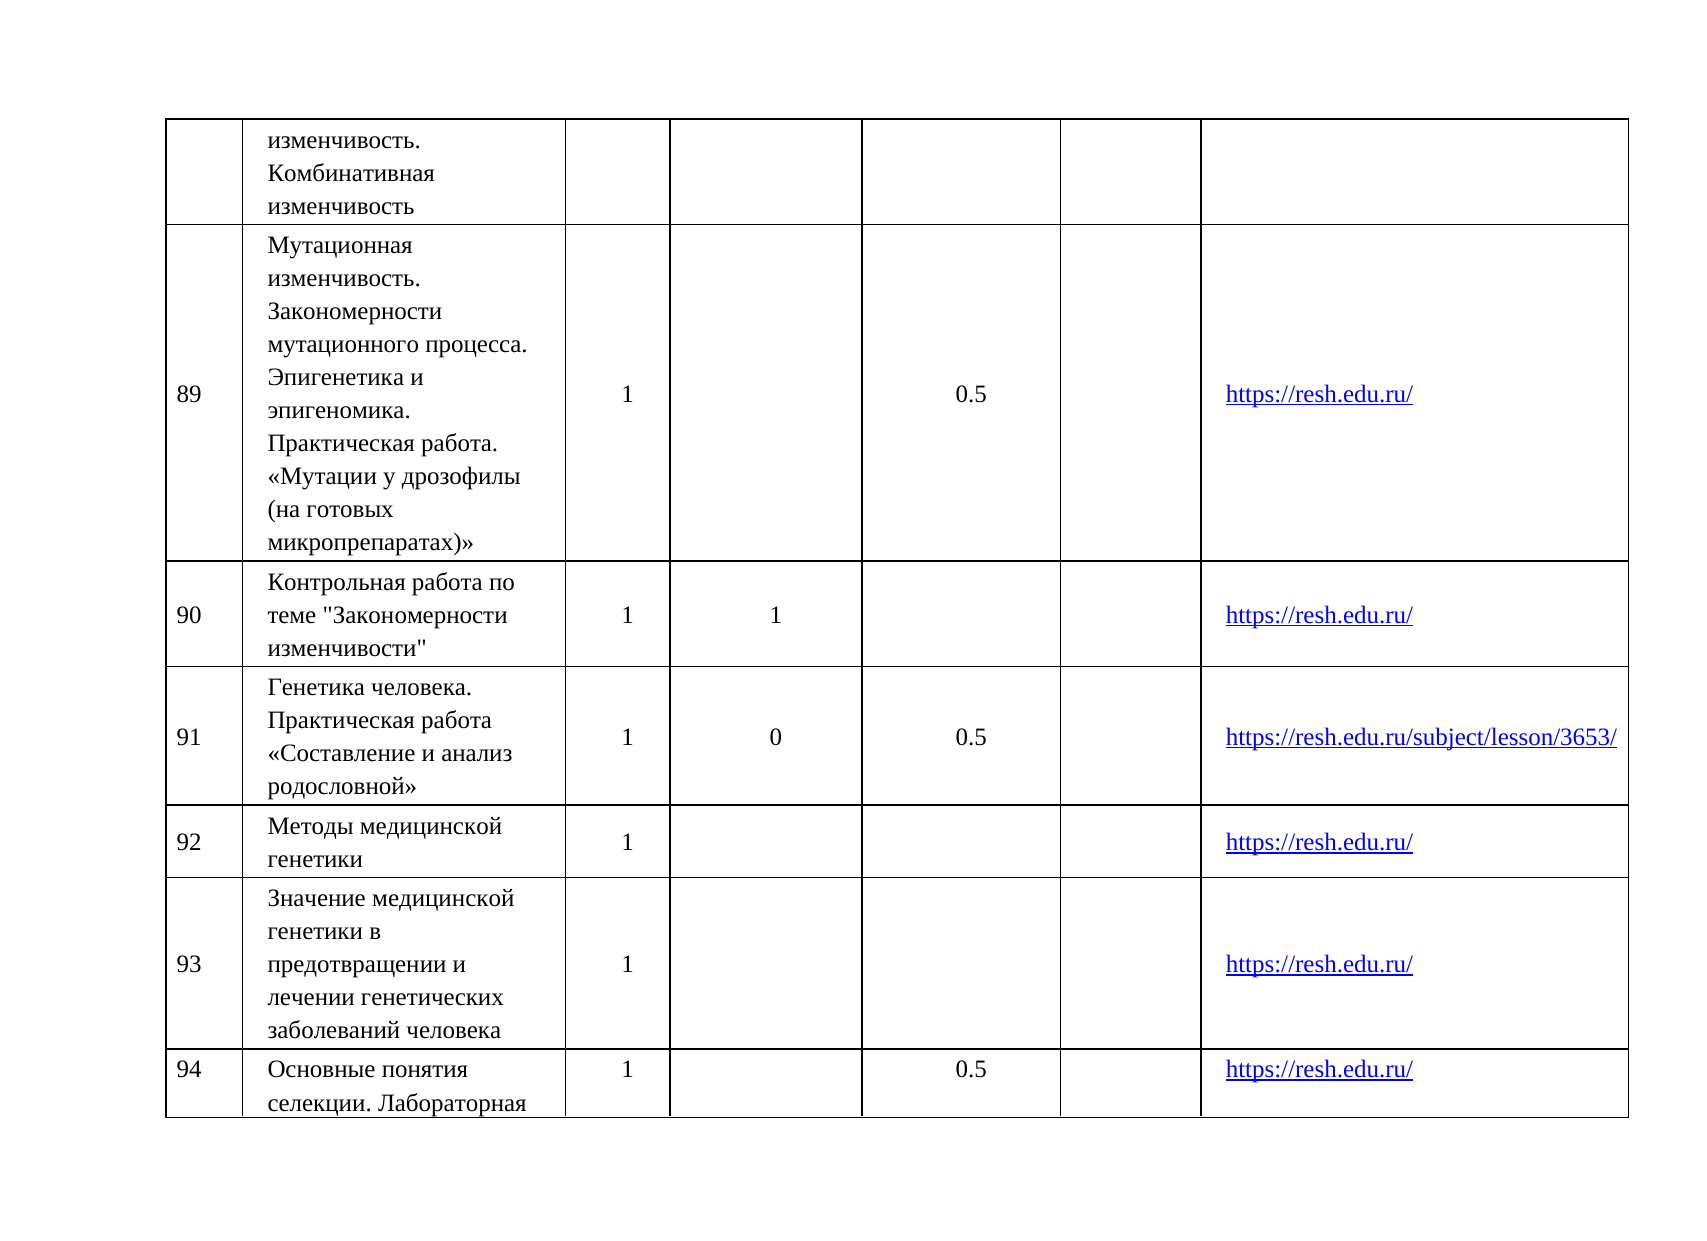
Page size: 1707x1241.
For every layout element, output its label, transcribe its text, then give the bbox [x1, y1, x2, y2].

table_cell Генетика человека. Практическая работа «Составление и анализ родословной» [243, 667, 565, 804]
table_cell Контрольная работа по теме "Закономерности изменчивости" [243, 562, 565, 666]
table_cell 1 [566, 806, 669, 876]
table_cell https://resh.edu.ru/ [1202, 225, 1628, 560]
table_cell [243, 1050, 565, 1116]
table_cell [1061, 562, 1200, 666]
table_cell 89 [167, 225, 242, 560]
table_cell Мутационная изменчивость. Закономерности мутационного процесса. Эпигенетика и эпигеномика. Практическая работа. «Мутации у дрозофилы (на готовых микропрепаратах)» [243, 225, 565, 560]
table_cell [671, 806, 861, 876]
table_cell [243, 120, 565, 223]
table_cell [1061, 667, 1200, 804]
table_cell [863, 878, 1060, 1048]
table_cell 92 [167, 806, 242, 876]
table_cell 88 [167, 120, 242, 223]
table_cell 1 [566, 120, 669, 223]
table_cell 1 [566, 667, 669, 804]
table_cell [1202, 1050, 1628, 1116]
table_cell [1061, 120, 1200, 223]
table_cell 1 [566, 878, 669, 1048]
table_cell [671, 1050, 861, 1116]
table_cell 90 [167, 562, 242, 666]
table_cell 93 [167, 878, 242, 1048]
table_cell [863, 562, 1060, 666]
table_cell 0.5 [863, 667, 1060, 804]
table_cell [1061, 878, 1200, 1048]
table_cell 1 [671, 562, 861, 666]
table_cell [671, 878, 861, 1048]
table_cell https://resh.edu.ru/ [1202, 562, 1628, 666]
table_cell [1061, 225, 1200, 560]
table_cell 0.5 [863, 225, 1060, 560]
table_cell Значение медицинской генетики в предотвращении и лечении генетических заболеваний человека [243, 878, 565, 1048]
table_cell https://resh.edu.ru/ [1202, 878, 1628, 1048]
table_cell 1 [566, 1050, 669, 1116]
table_cell 0.5 [863, 1050, 1060, 1116]
table_cell https://resh.edu.ru/ [1202, 806, 1628, 876]
table_cell [1061, 1050, 1200, 1116]
table_cell https://resh.edu.ru/subject/lesson/3653/ [1202, 667, 1628, 804]
table_cell [863, 806, 1060, 876]
table_cell 94 [167, 1050, 242, 1116]
table_cell [671, 120, 861, 223]
table_cell Методы медицинской генетики [243, 806, 565, 876]
table_cell 1 [566, 562, 669, 666]
table_cell 91 [167, 667, 242, 804]
table_cell [671, 225, 861, 560]
table_cell 1 [566, 225, 669, 560]
table_cell [863, 120, 1060, 223]
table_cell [1202, 120, 1628, 223]
table_cell 0 [671, 667, 861, 804]
table_cell [1061, 806, 1200, 876]
